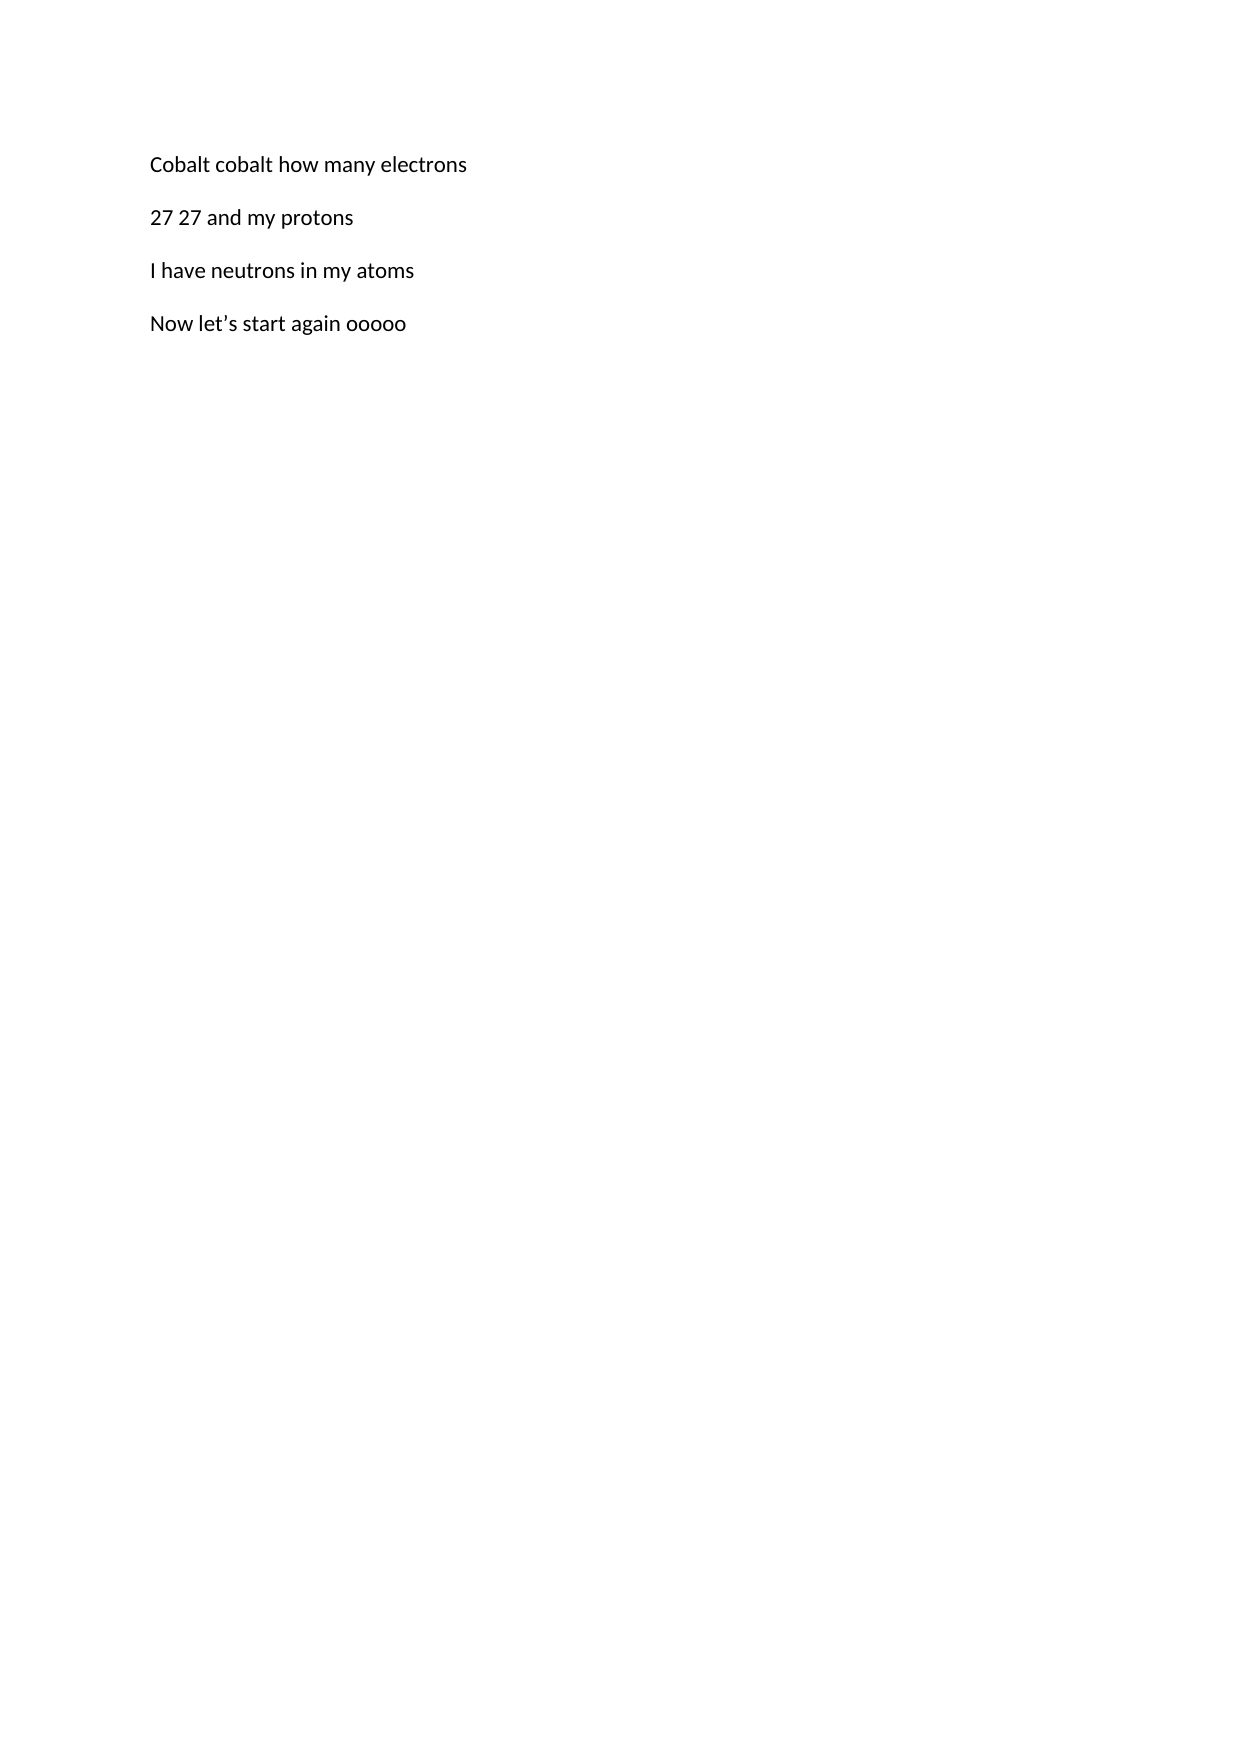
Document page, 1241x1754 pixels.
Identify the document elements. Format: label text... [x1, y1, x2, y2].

text 27 27 and my protons [150, 203, 1090, 231]
text Now let’s start again ooooo [150, 309, 1090, 337]
text Cobalt cobalt how many electrons [150, 150, 1090, 178]
text I have neutrons in my atoms [150, 256, 1090, 284]
